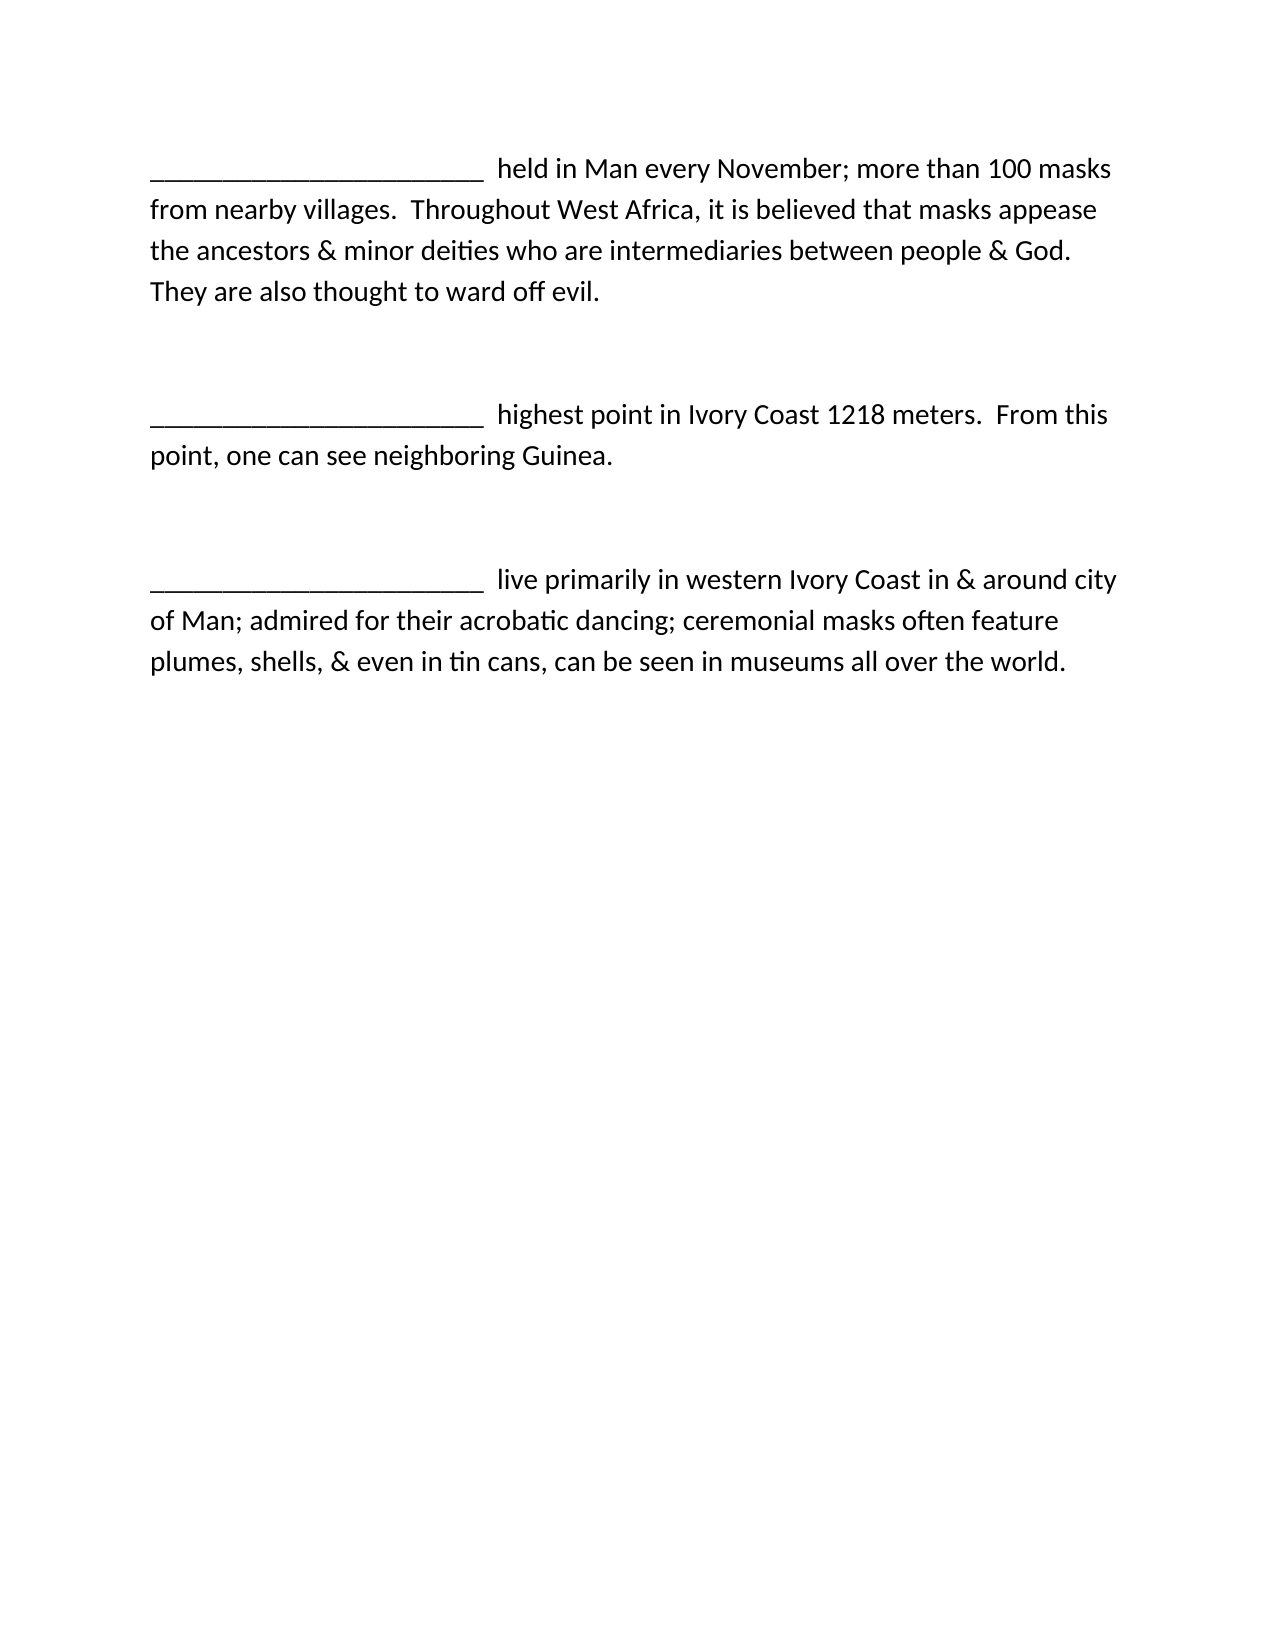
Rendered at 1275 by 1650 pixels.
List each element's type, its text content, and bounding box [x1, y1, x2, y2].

text _______________________ held in Man every November; more than 100 masks from nearby villages. Throughout West Africa, it is believed that masks appease the ancestors & minor deities who are intermediaries between people & God. They are also thought to ward off evil. [150, 150, 1125, 308]
text _______________________ live primarily in western Ivory Coast in & around city of Man; admired for their acrobatic dancing; ceremonial masks often feature plumes, shells, & even in tin cans, can be seen in museums all over the world. [150, 561, 1125, 678]
text _______________________ highest point in Ivory Coast 1218 meters. From this point, one can see neighboring Guinea. [150, 396, 1125, 473]
